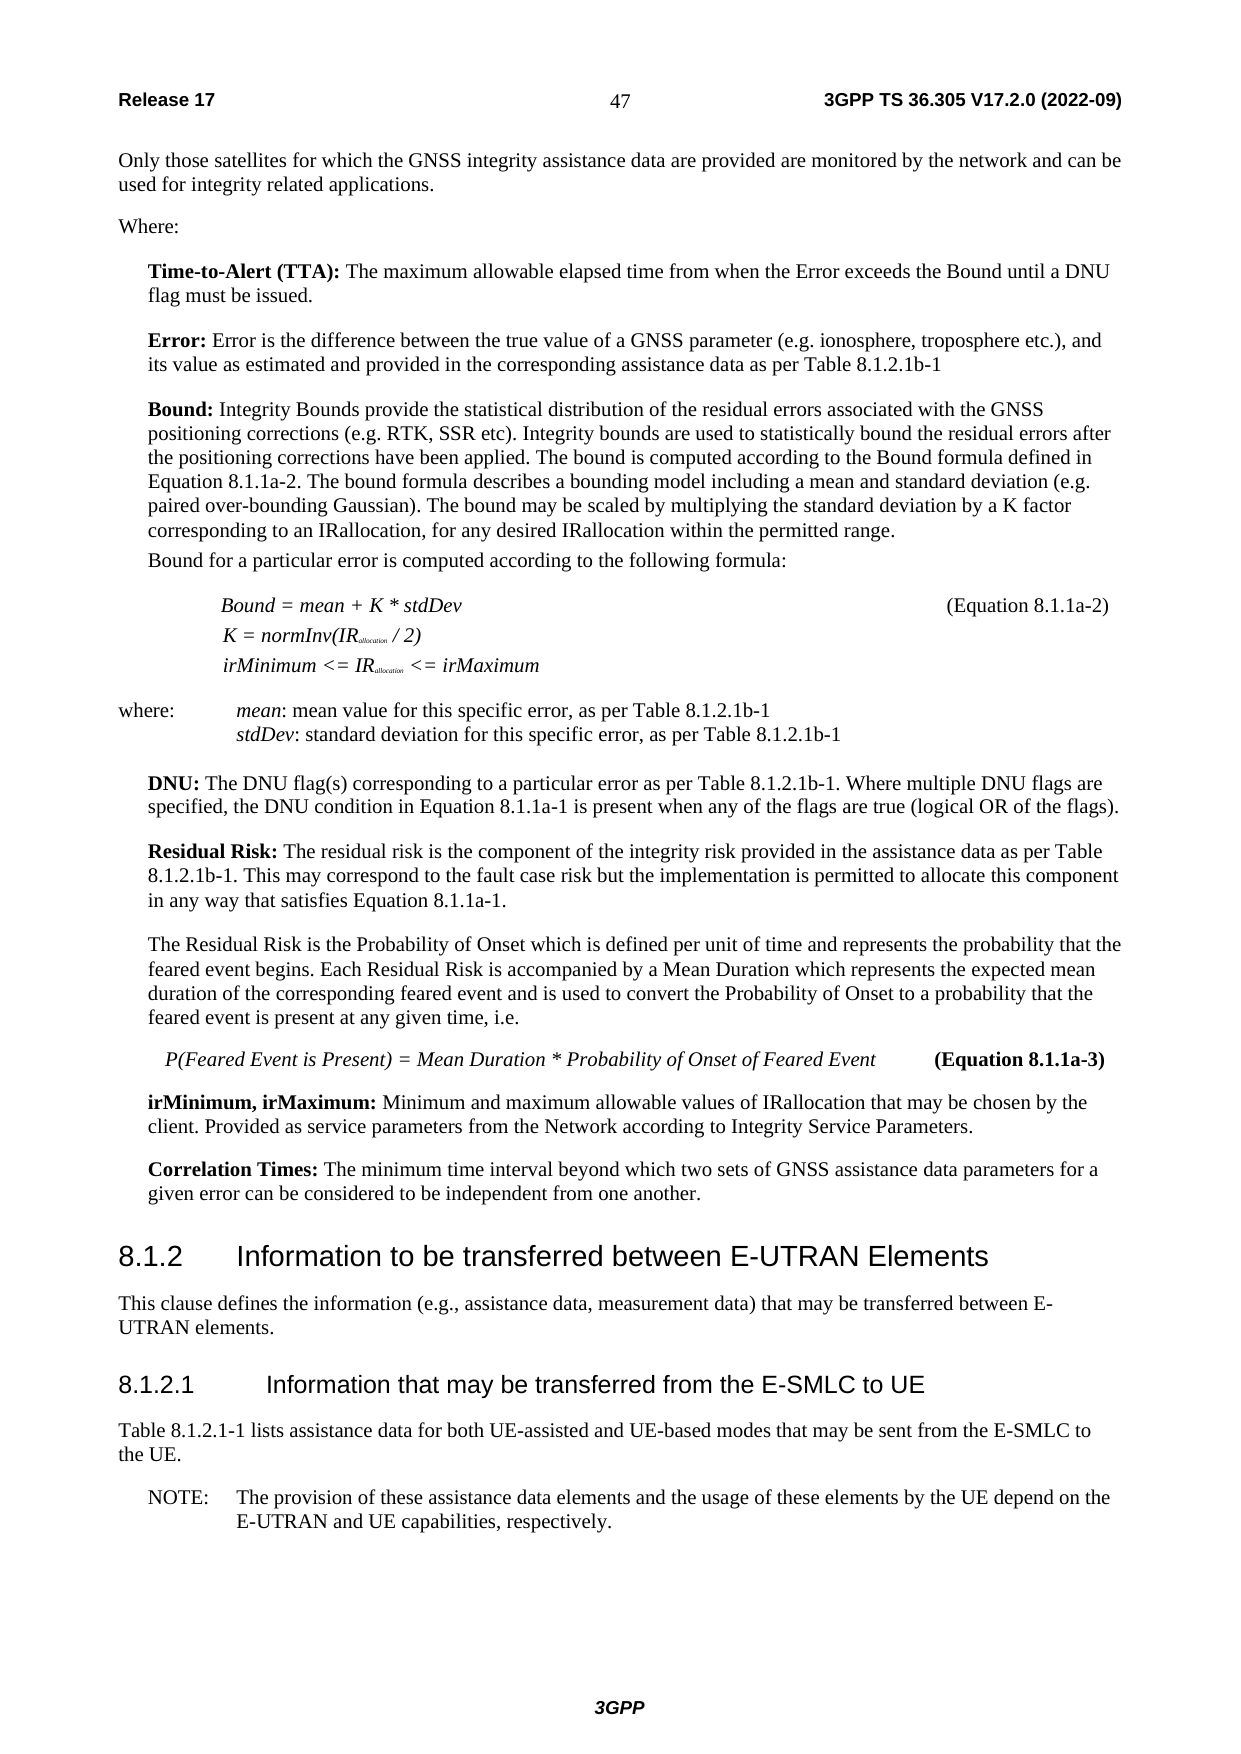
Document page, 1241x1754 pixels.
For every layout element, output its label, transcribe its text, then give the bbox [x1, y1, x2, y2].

text irMinimum <= IRallocation <= irMaximum [148, 653, 1122, 677]
text Time-to-Alert (TTA): The maximum allowable elapsed time from when the Error exceeds the Bound until a DNU flag must be issued. [148, 259, 1122, 307]
subtitle 8.1.2.1 Information that may be transferred from the E-SMLC to UE [118, 1370, 1122, 1399]
text stdDev: standard deviation for this specific error, as per Table 8.1.2.1b-1 [118, 722, 1122, 746]
text Bound: Integrity Bounds provide the statistical distribution of the residual errors associated with the GNSS positioning corrections (e.g. RTK, SSR etc). Integrity bounds are used to statistically bound the residual errors after the positioning corrections have been applied. The bound is computed according to the Bound formula defined in Equation 8.1.1a-2. The bound formula describes a bounding model including a mean and standard deviation (e.g. paired over-bounding Gaussian). The bound may be scaled by multiplying the standard deviation by a K factor corresponding to an IRallocation, for any desired IRallocation within the permitted range. [148, 397, 1122, 542]
text Residual Risk: The residual risk is the component of the integrity risk provided in the assistance data as per Table 8.1.2.1b-1. This may correspond to the fault case risk but the implementation is permitted to allocate this component in any way that satisfies Equation 8.1.1a-1. [148, 839, 1122, 912]
text Error: Error is the difference between the true value of a GNSS parameter (e.g. ionosphere, troposphere etc.), and its value as estimated and provided in the corresponding assistance data as per Table 8.1.2.1b-1 [148, 328, 1122, 376]
text P(Feared Event is Present) = Mean Duration * Probability of Onset of Feared Event (Equation 8.1.1a-3) [148, 1047, 1122, 1071]
text NOTE: The provision of these assistance data elements and the usage of these elements by the UE depend on the E-UTRAN and UE capabilities, respectively. [148, 1484, 1122, 1533]
text K = normInv(IRallocation / 2) [148, 623, 1122, 647]
text DNU: The DNU flag(s) corresponding to a particular error as per Table 8.1.2.1b-1. Where multiple DNU flags are specified, the DNU condition in Equation 8.1.1a-1 is present when any of the flags are true (logical OR of the flags). [148, 770, 1122, 818]
text Bound for a particular error is computed according to the following formula: [148, 548, 1122, 572]
subtitle 8.1.2 Information to be transferred between E-UTRAN Elements [118, 1238, 1122, 1272]
text Bound = mean + K * stdDev (Equation 8.1.1a-2) [207, 593, 1122, 617]
text Where: [118, 214, 1122, 238]
text This clause defines the information (e.g., assistance data, measurement data) that may be transferred between E-UTRAN elements. [118, 1291, 1122, 1339]
text The Residual Risk is the Probability of Onset which is defined per unit of time and represents the probability that the feared event begins. Each Residual Risk is accompanied by a Mean Duration which represents the expected mean duration of the corresponding feared event and is used to convert the Probability of Onset to a probability that the feared event is present at any given time, i.e. [148, 932, 1122, 1029]
text irMinimum, irMaximum: Minimum and maximum allowable values of IRallocation that may be chosen by the client. Provided as service parameters from the Network according to Integrity Service Parameters. [148, 1090, 1122, 1138]
text Only those satellites for which the GNSS integrity assistance data are provided are monitored by the network and can be used for integrity related applications. [118, 147, 1122, 196]
text Correlation Times: The minimum time interval beyond which two sets of GNSS assistance data parameters for a given error can be considered to be independent from one another. [148, 1157, 1122, 1205]
text Table 8.1.2.1-1 lists assistance data for both UE-assisted and UE-based modes that may be sent from the E-SMLC to the UE. [118, 1418, 1122, 1466]
text where: mean: mean value for this specific error, as per Table 8.1.2.1b-1 [118, 698, 1122, 722]
